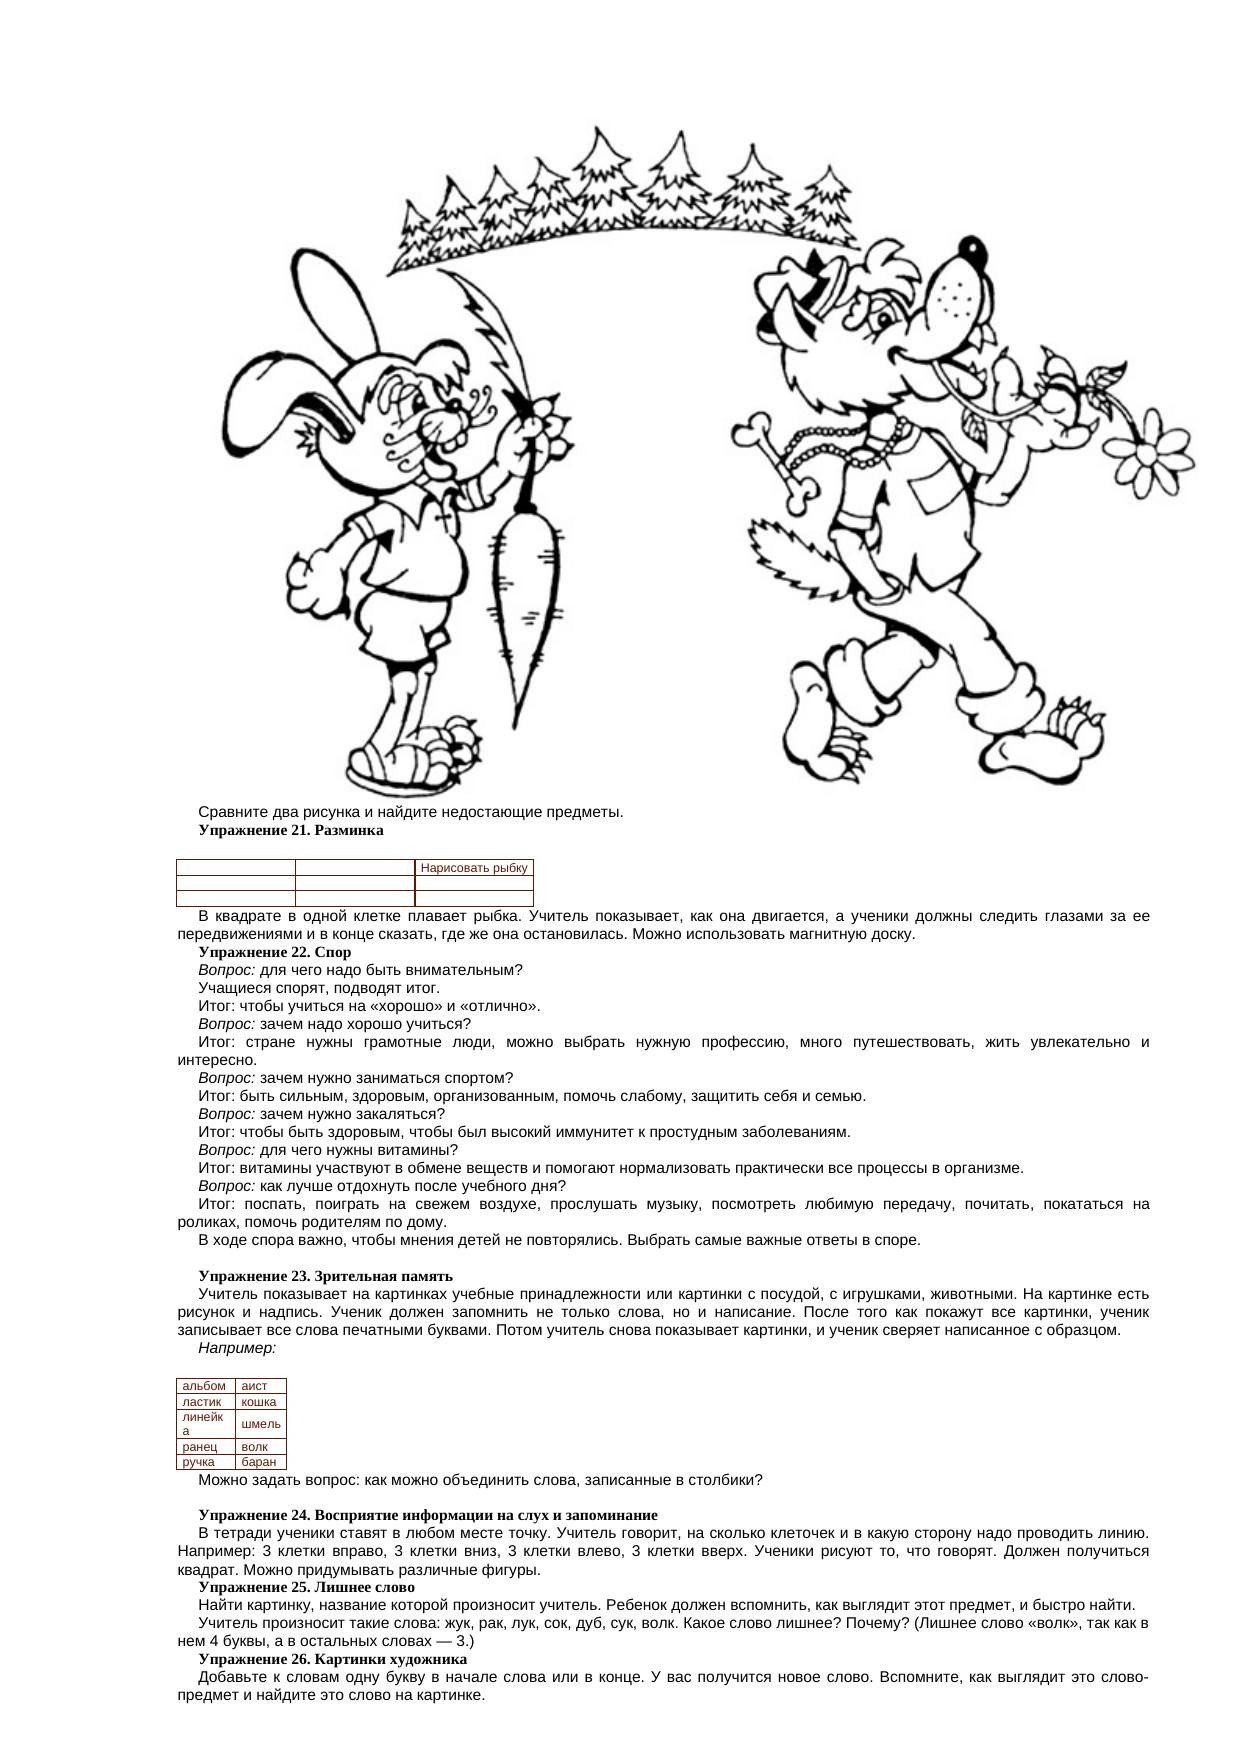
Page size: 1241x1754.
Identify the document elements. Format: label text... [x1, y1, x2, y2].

text Вопрос: зачем надо хорошо учиться? [177, 1014, 1152, 1033]
table_cell [177, 891, 295, 906]
table_header [296, 860, 414, 875]
table_header аист [236, 1379, 286, 1393]
text Добавьте к словам одну букву в начале слова или в конце. У вас получится новое слово. Вспомните, как выглядит это слово-предмет и найдите это слово на картинке. [177, 1668, 1152, 1704]
text В квадрате в одной клетке плавает рыбка. Учитель показывает, как она двигается, а ученики должны следить глазами за ее передвижениями и в конце сказать, где же она остановилась. Можно использовать магнитную доску. [177, 907, 1152, 943]
text Итог: витамины участвуют в обмене веществ и помогают нормализовать практически все процессы в организме. [177, 1159, 1152, 1177]
table_cell ручка [177, 1455, 235, 1469]
text Упражнение 21. Разминка [177, 821, 1152, 838]
text Упражнение 26. Картинки художника [177, 1650, 1152, 1668]
table_header Нарисовать рыбку [416, 860, 533, 875]
text В тетради ученики ставят в любом месте точку. Учитель говорит, на сколько клеточек и в какую сторону надо проводить линию. Например: 3 клетки вправо, 3 клетки вниз, 3 клетки влево, 3 клетки вверх. Ученики рисуют то, что говорят. Должен получиться квадрат. Можно придумывать различные фигуры. [177, 1524, 1152, 1578]
table_header альбом [177, 1379, 235, 1393]
table_cell [296, 876, 414, 890]
text В ходе спора важно, чтобы мнения детей не повторялись. Выбрать самые важные ответы в споре. [177, 1231, 1152, 1249]
text Упражнение 23. Зрительная память [177, 1267, 1152, 1285]
table_cell кошка [236, 1394, 286, 1408]
table_cell баран [236, 1455, 286, 1469]
text Вопрос: зачем нужно заниматься спортом? [177, 1069, 1152, 1087]
text Вопрос: для чего надо быть внимательным? [177, 961, 1152, 978]
text Учитель произносит такие слова: жук, рак, лук, сок, дуб, сук, волк. Какое слово лишнее? Почему? (Лишнее слово «волк», так как в нем 4 буквы, а в остальных словах — 3.) [177, 1614, 1152, 1650]
table_cell линейка [177, 1410, 235, 1438]
text Вопрос: для чего нужны витамины? [177, 1141, 1152, 1159]
text Итог: поспать, поиграть на свежем воздухе, прослушать музыку, посмотреть любимую передачу, почитать, покататься на роликах, помочь родителям по дому. [177, 1195, 1152, 1231]
text Вопрос: зачем нужно закаляться? [177, 1105, 1152, 1123]
text Упражнение 24. Восприятие информации на слух и запоминание [177, 1506, 1152, 1524]
table_cell [416, 876, 533, 890]
text Упражнение 22. Спор [177, 943, 1152, 961]
text Можно задать вопрос: как можно объединить слова, записанные в столбики? [177, 1470, 1152, 1488]
table_cell [416, 891, 533, 906]
text Вопрос: как лучше отдохнуть после учебного дня? [177, 1177, 1152, 1195]
text Учащиеся спорят, подводят итог. [177, 978, 1152, 997]
text Итог: чтобы быть здоровым, чтобы был высокий иммунитет к простудным заболеваниям. [177, 1123, 1152, 1141]
picture [198, 118, 1214, 803]
text Учитель показывает на картинках учебные принадлежности или картинки с посудой, с игрушками, животными. На картинке есть рисунок и надпись. Ученик должен запомнить не только слова, но и написание. После того как покажут все картинки, ученик записывает все слова печатными буквами. Потом учитель снова показывает картинки, и ученик сверяет написанное с образцом. [177, 1285, 1152, 1339]
text Например: [177, 1339, 1152, 1357]
text Сравните два рисунка и найдите недостающие предметы. [177, 802, 1152, 821]
table_cell [296, 891, 414, 906]
text Найти картинку, название которой произносит учитель. Ребенок должен вспомнить, как выглядит этот предмет, и быстро найти. [177, 1596, 1152, 1614]
table_cell волк [236, 1439, 286, 1454]
table_cell шмель [236, 1410, 286, 1438]
text Итог: стране нужны грамотные люди, можно выбрать нужную профессию, много путешествовать, жить увлекательно и интересно. [177, 1033, 1152, 1069]
text Итог: чтобы учиться на «хорошо» и «отлично». [177, 997, 1152, 1014]
table_cell ранец [177, 1439, 235, 1454]
table_header [177, 860, 295, 875]
table_cell ластик [177, 1394, 235, 1408]
table_cell [177, 876, 295, 890]
text Итог: быть сильным, здоровым, организованным, помочь слабому, защитить себя и семью. [177, 1087, 1152, 1105]
text Упражнение 25. Лишнее слово [177, 1578, 1152, 1596]
